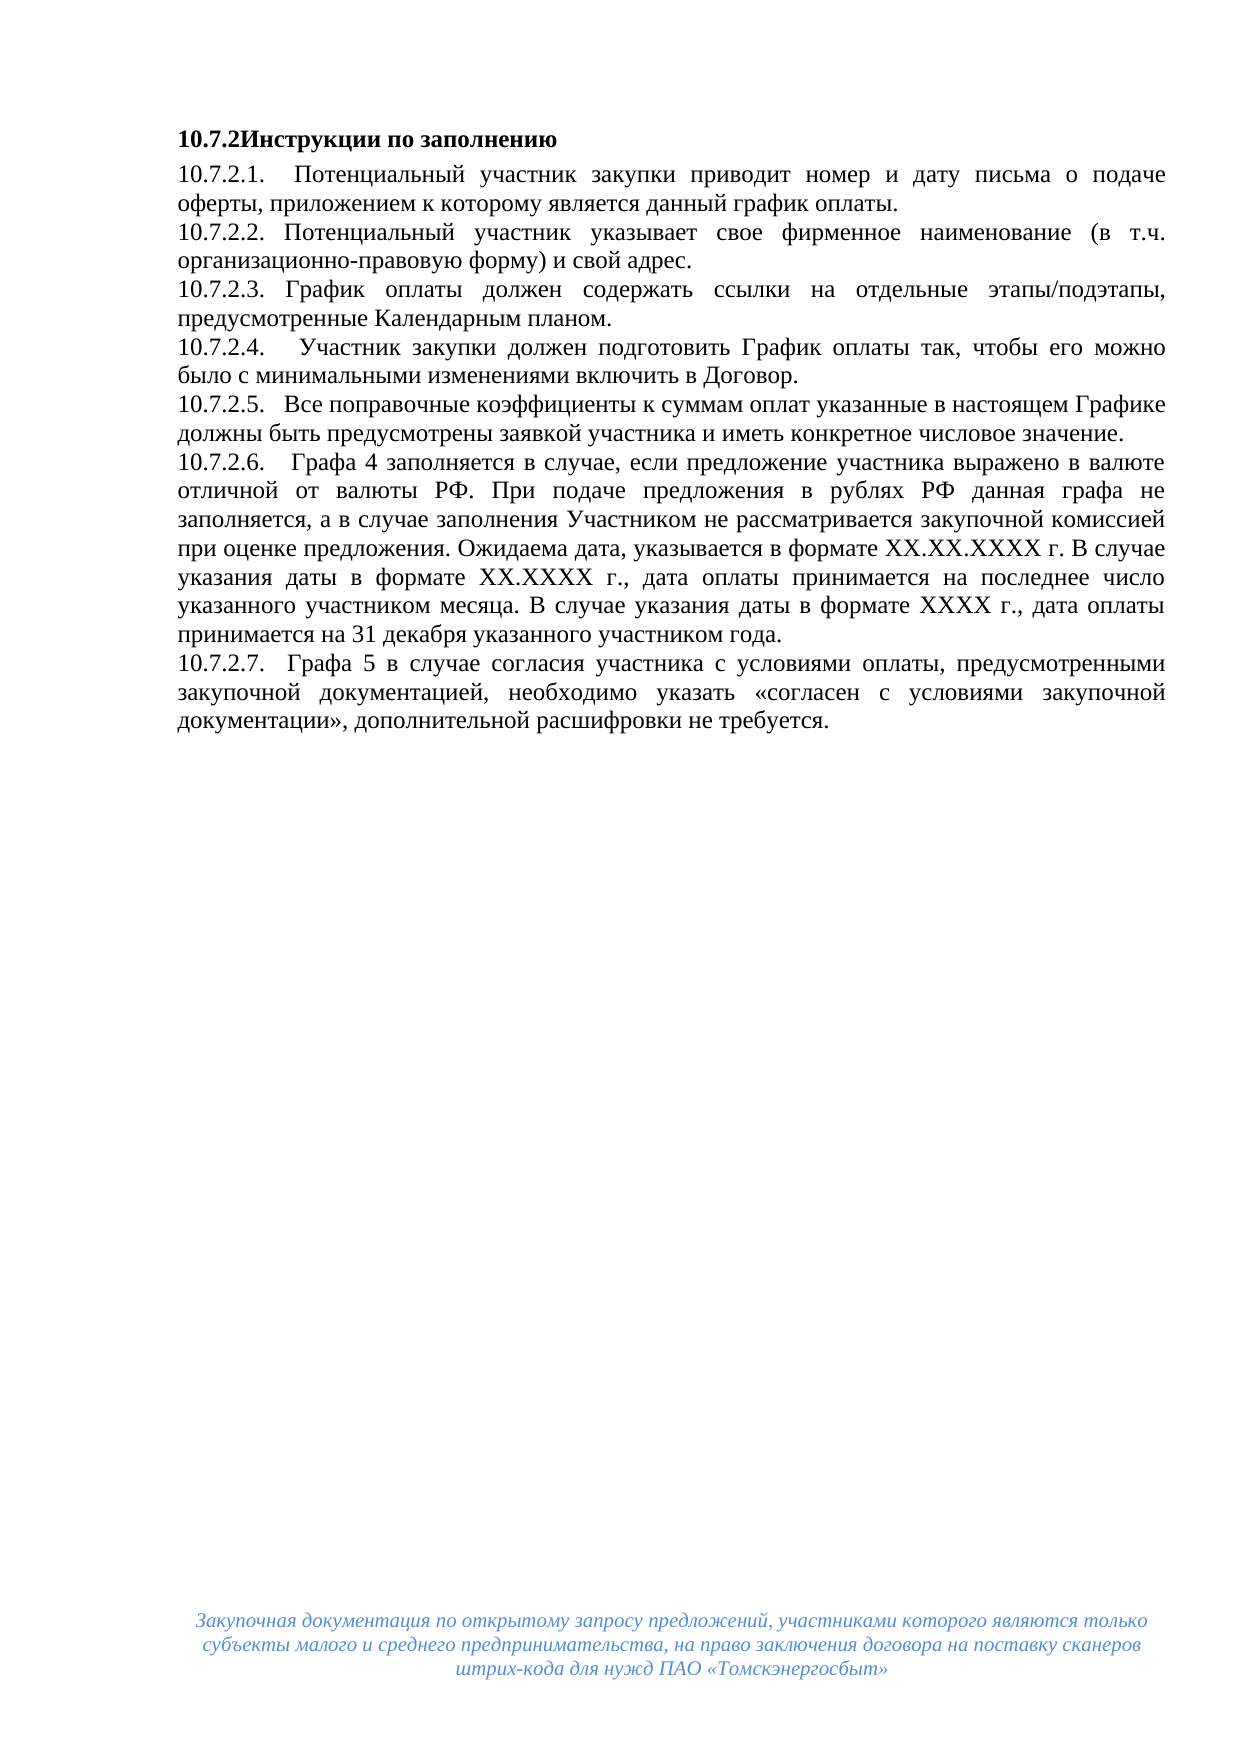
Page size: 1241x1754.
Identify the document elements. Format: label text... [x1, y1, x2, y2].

text 10.7.2.1. Потенциальный участник закупки приводит номер и дату письма о подаче оферты, приложением к которому является данный график оплаты. [177, 159, 1167, 217]
text 10.7.2.3. График оплаты должен содержать ссылки на отдельные этапы/подэтапы, предусмотренные Календарным планом. [177, 274, 1167, 332]
text 10.7.2.4. Участник закупки должен подготовить График оплаты так, чтобы его можно было с минимальными изменениями включить в Договор. [177, 332, 1167, 389]
text 10.7.2Инструкции по заполнению [177, 124, 1167, 153]
text 10.7.2.2. Потенциальный участник указывает свое фирменное наименование (в т.ч. организационно-правовую форму) и свой адрес. [177, 217, 1167, 274]
text 10.7.2.7. Графа 5 в случае согласия участника с условиями оплаты, предусмотренными закупочной документацией, необходимо указать «согласен с условиями закупочной документации», дополнительной расшифровки не требуется. [177, 648, 1167, 734]
text 10.7.2.5. Все поправочные коэффициенты к суммам оплат указанные в настоящем Графике должны быть предусмотрены заявкой участника и иметь конкретное числовое значение. [177, 389, 1167, 447]
text 10.7.2.6. Графа 4 заполняется в случае, если предложение участника выражено в валюте отличной от валюты РФ. При подаче предложения в рублях РФ данная графа не заполняется, а в случае заполнения Участником не рассматривается закупочной комиссией при оценке предложения. Ожидаема дата, указывается в формате XX.XX.XXXX г. В случае указания даты в формате XX.XXXX г., дата оплаты принимается на последнее число указанного участником месяца. В случае указания даты в формате XXXX г., дата оплаты принимается на 31 декабря указанного участником года. [177, 447, 1167, 648]
